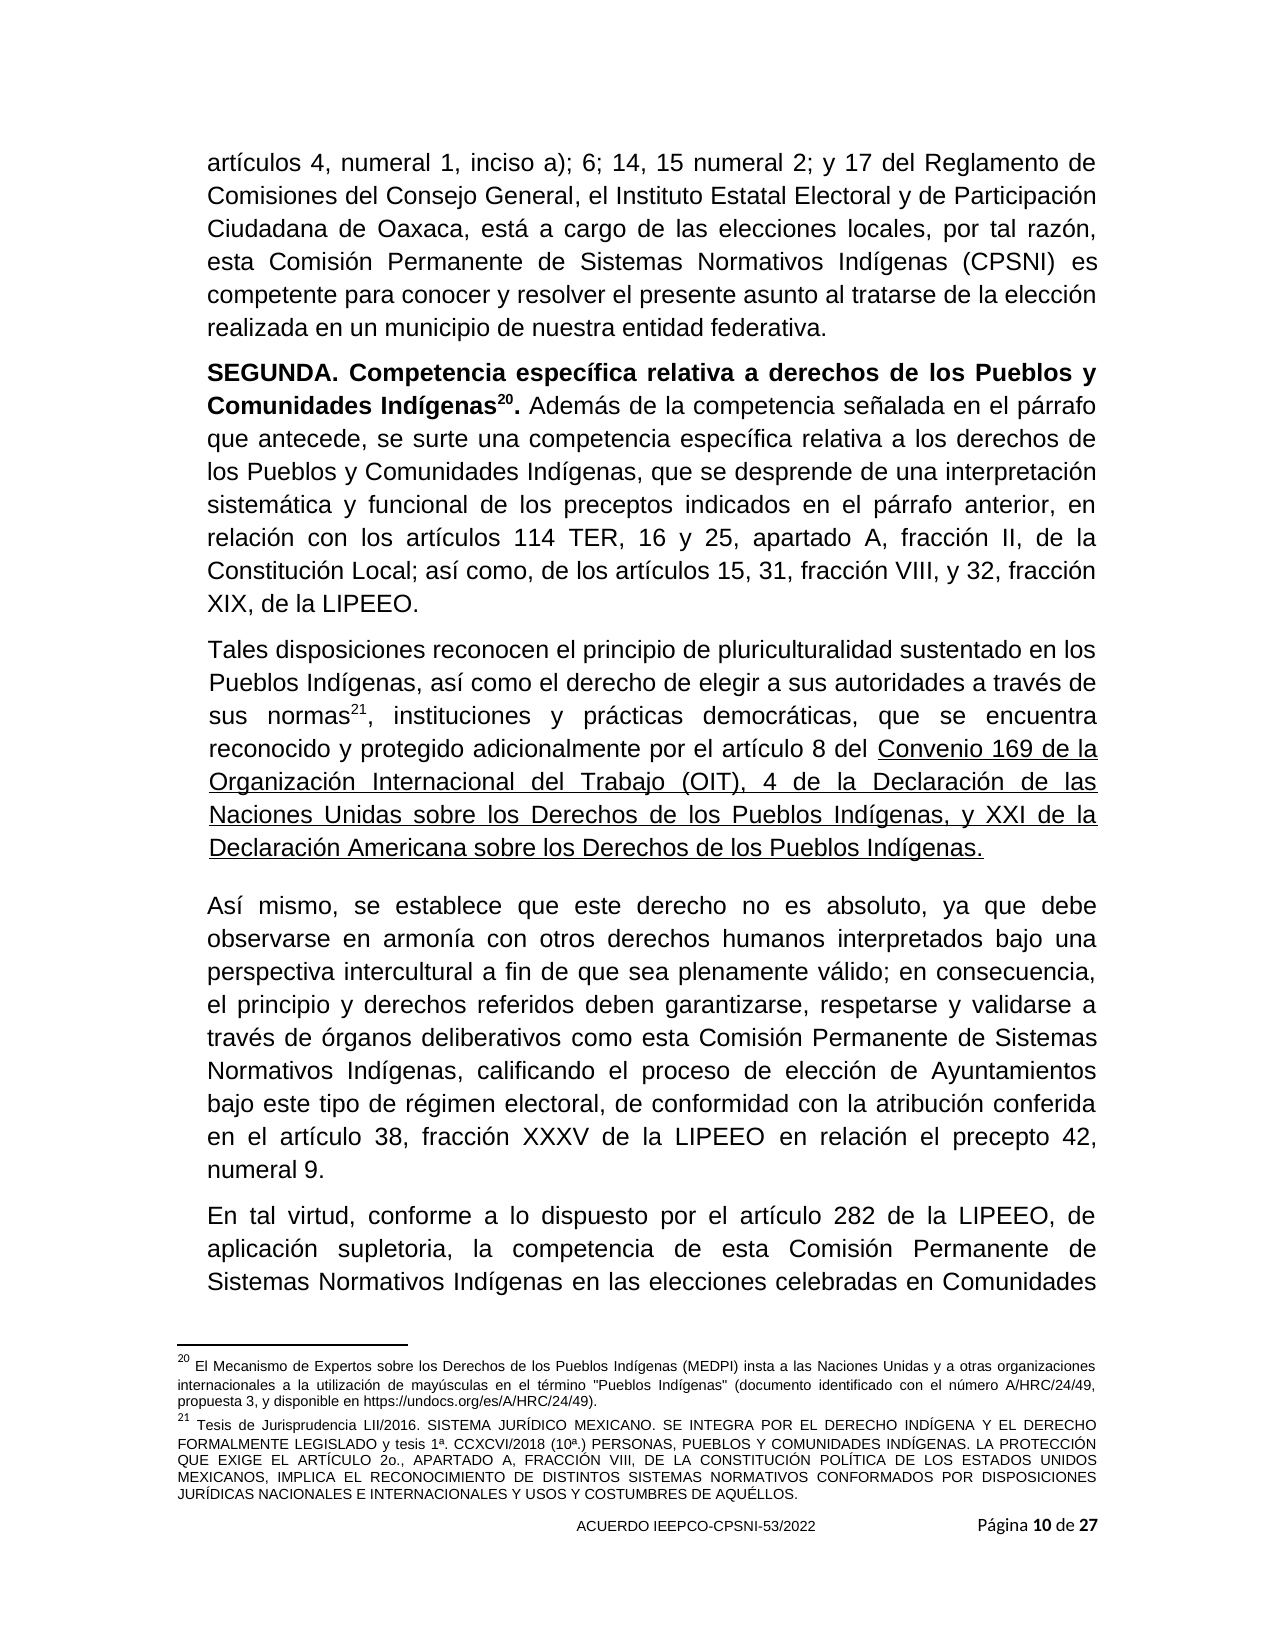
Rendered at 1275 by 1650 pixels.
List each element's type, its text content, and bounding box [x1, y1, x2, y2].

text Tales disposiciones reconocen el principio de pluriculturalidad sustentado en los Pueblos Indígenas, así como el derecho de elegir a sus autoridades a través de sus normas, instituciones y prácticas democráticas, que se encuentra reconocido y protegido adicionalmente por el artículo 8 del Convenio 169 de la Organización Internacional del Trabajo (OIT), 4 de la Declaración de las Naciones Unidas sobre los Derechos de los Pueblos Indígenas, y XXI de la Declaración Americana sobre los Derechos de los Pueblos Indígenas. [207, 635, 1098, 862]
text SEGUNDA. Competencia específica relativa a derechos de los Pueblos y Comunidades Indígenas. Además de la competencia señalada en el párrafo que antecede, se surte una competencia específica relativa a los derechos de los Pueblos y Comunidades Indígenas, que se desprende de una interpretación sistemática y funcional de los preceptos indicados en el párrafo anterior, en relación con los artículos 114 TER, 16 y 25, apartado A, fracción II, de la Constitución Local; así como, de los artículos 15, 31, fracción VIII, y 32, fracción XIX, de la LIPEEO. [207, 358, 1098, 618]
text Así mismo, se establece que este derecho no es absoluto, ya que debe observarse en armonía con otros derechos humanos interpretados bajo una perspectiva intercultural a fin de que sea plenamente válido; en consecuencia, el principio y derechos referidos deben garantizarse, respetarse y validarse a través de órganos deliberativos como esta Comisión Permanente de Sistemas Normativos Indígenas, calificando el proceso de elección de Ayuntamientos bajo este tipo de régimen electoral, de conformidad con la atribución conferida en el artículo 38, fracción XXXV de la LIPEEO en relación el precepto 42, numeral 9. [207, 891, 1098, 1184]
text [207, 1201, 1098, 1296]
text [207, 148, 1098, 341]
